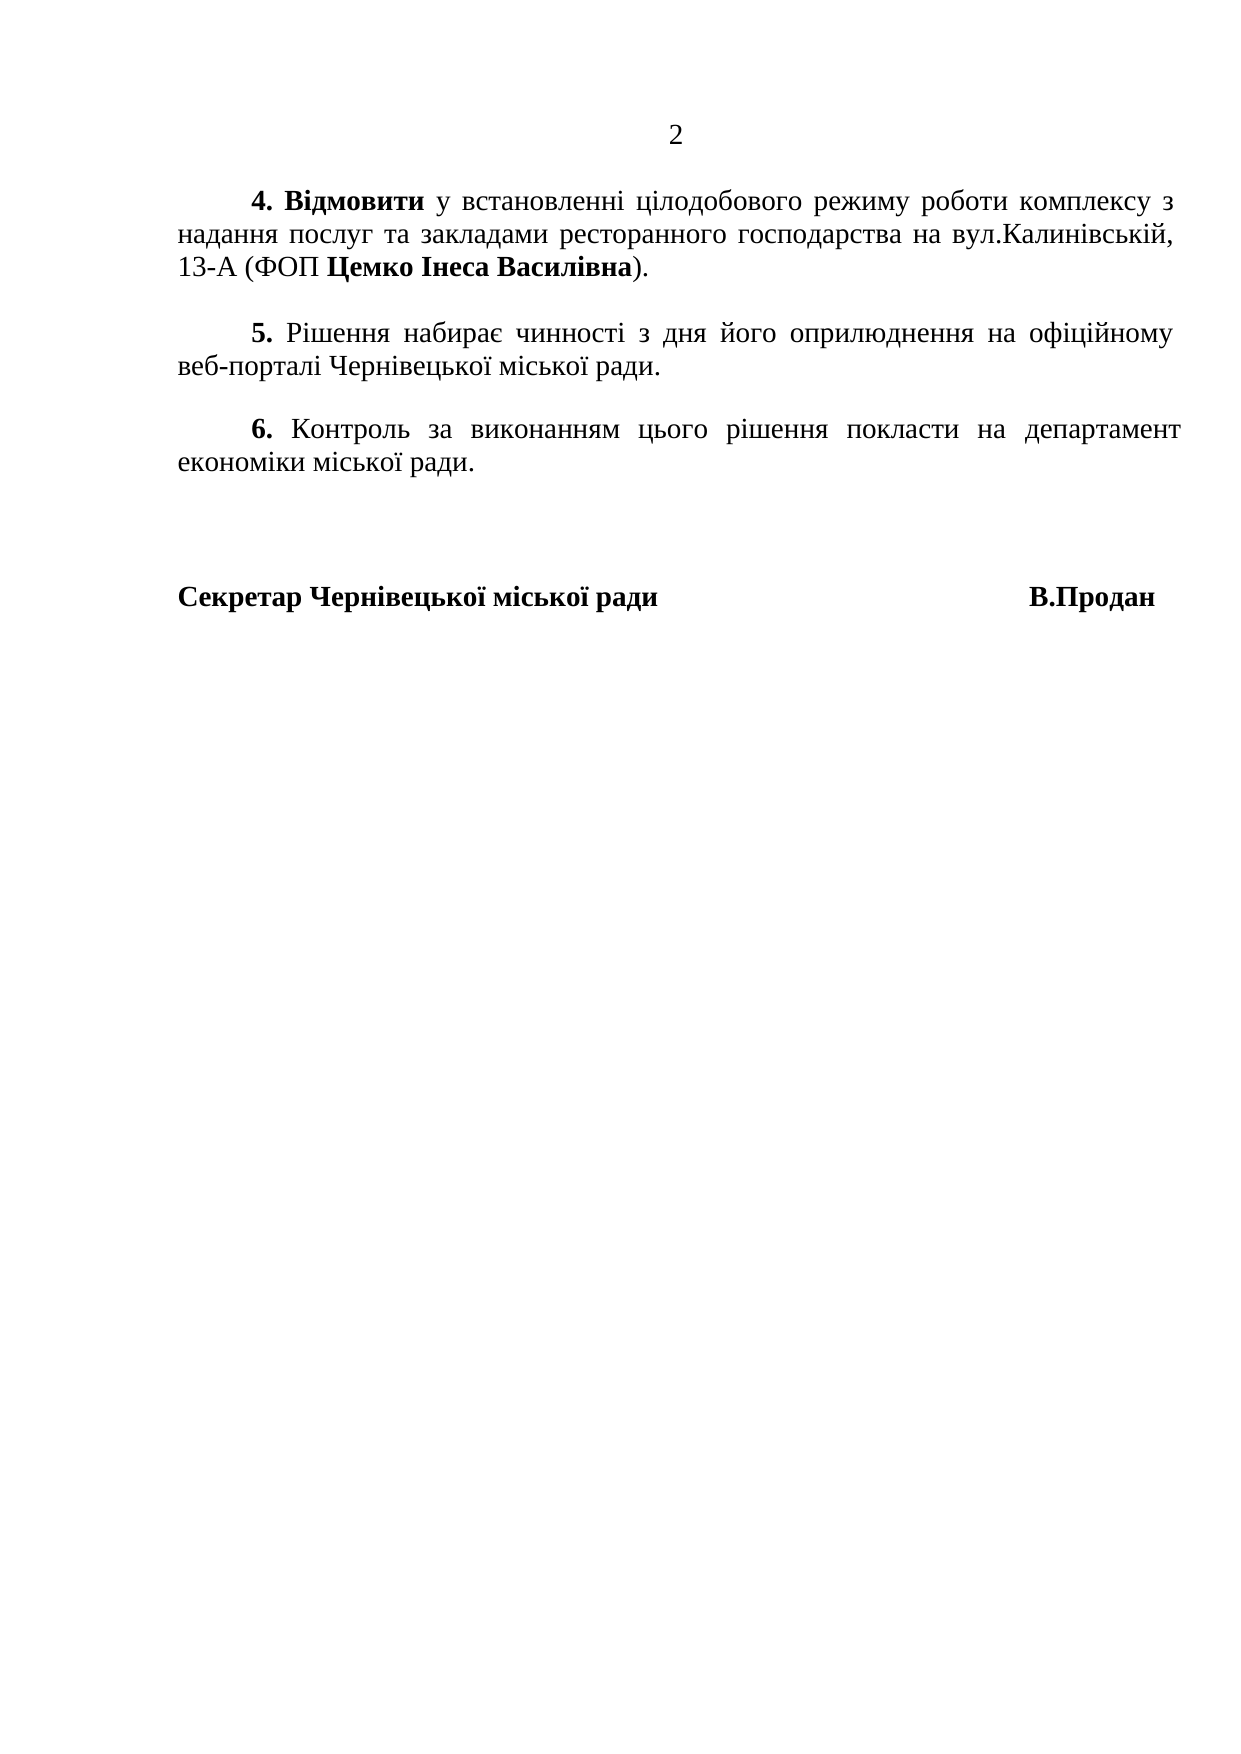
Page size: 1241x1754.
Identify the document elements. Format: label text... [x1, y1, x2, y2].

text 2 [177, 118, 1175, 151]
text 5. Рішення набирає чинності з дня його оприлюднення на офіційному веб-порталі Чернівецької міської ради. [177, 316, 1175, 382]
text 4. Відмовити у встановленні цілодобового режиму роботи комплексу з надання послуг та закладами ресторанного господарства на вул.Калинівській, 13-А (ФОП Цемко Інеса Василівна). [177, 184, 1175, 283]
title Секретар Чернівецької міської ради В.Продан [177, 579, 1181, 612]
title 6. Контроль за виконанням цього рішення покласти на департамент економіки міської ради. [177, 411, 1181, 478]
